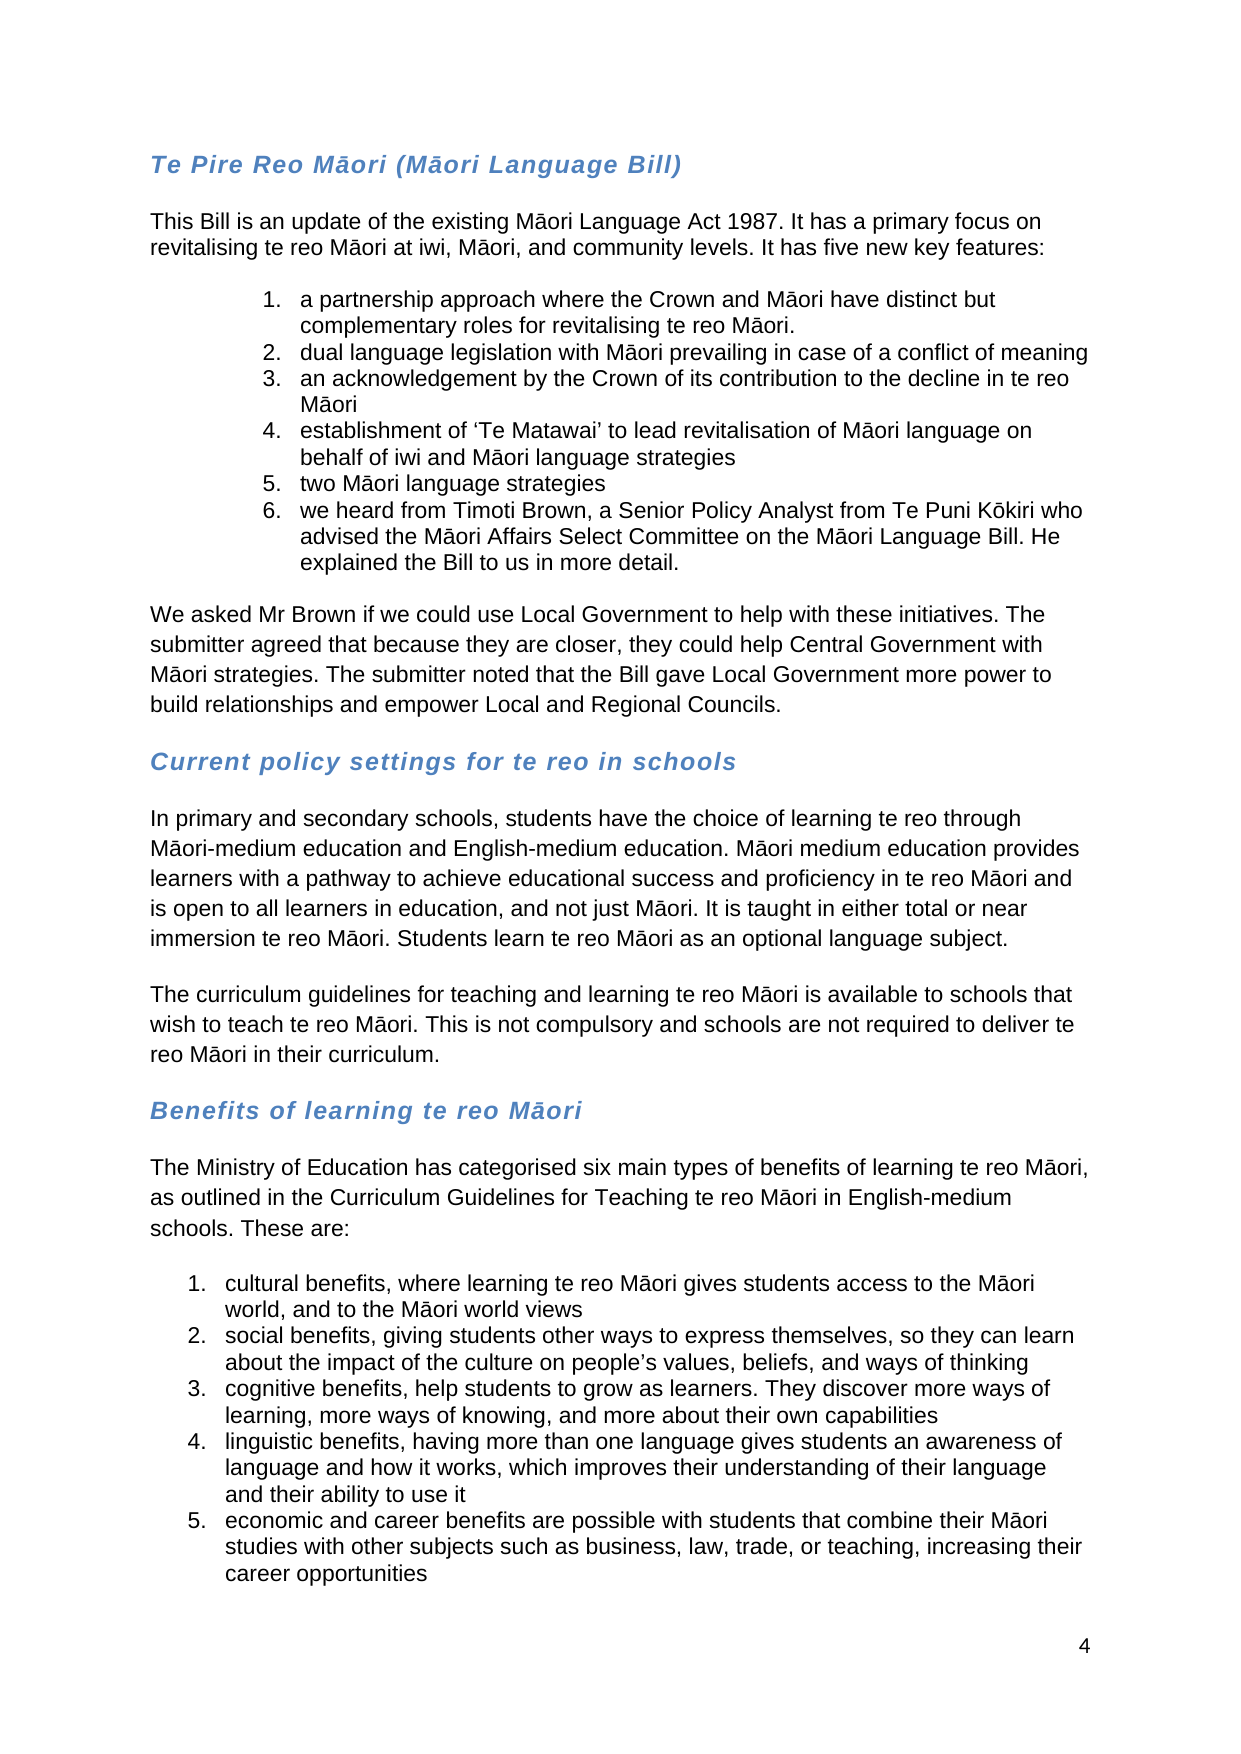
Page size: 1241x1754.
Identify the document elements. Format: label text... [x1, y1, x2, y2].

list cognitive benefits, help students to grow as learners. They discover more ways of learning, more ways of knowing, and more about their own capabilities [187, 1375, 1090, 1428]
list an acknowledgement by the Crown of its contribution to the decline in te reo Māori [262, 365, 1090, 417]
subtitle Te Pire Reo Māori (Māori Language Bill) [150, 150, 1090, 179]
list a partnership approach where the Crown and Māori have distinct but complementary roles for revitalising te reo Māori. [262, 286, 1090, 338]
text In primary and secondary schools, students have the choice of learning te reo through Māori-medium education and English-medium education. Māori medium education provides learners with a pathway to achieve educational success and proficiency in te reo Māori and is open to all learners in education, and not just Māori. It is taught in either total or near immersion te reo Māori. Students learn te reo Māori as an optional language subject. [150, 804, 1090, 952]
subtitle Current policy settings for te reo in schools [150, 746, 1090, 775]
list establishment of ‘Te Matawai’ to lead revitalisation of Māori language on behalf of iwi and Māori language strategies [262, 417, 1090, 470]
list two Māori language strategies [262, 470, 1090, 497]
subtitle Benefits of learning te reo Māori [150, 1096, 1090, 1125]
list we heard from Timoti Brown, a Senior Policy Analyst from Te Puni Kōkiri who advised the Māori Affairs Select Committee on the Māori Language Bill. He explained the Bill to us in more detail. [262, 497, 1090, 576]
text The curriculum guidelines for teaching and learning te reo Māori is available to schools that wish to teach te reo Māori. This is not compulsory and schools are not required to deliver te reo Māori in their curriculum. [150, 981, 1090, 1067]
text This Bill is an update of the existing Māori Language Act 1987. It has a primary focus on revitalising te reo Māori at iwi, Māori, and community levels. It has five new key features: [150, 208, 1090, 261]
list social benefits, giving students other ways to express themselves, so they can learn about the impact of the culture on people’s values, beliefs, and ways of thinking [187, 1322, 1090, 1375]
text We asked Mr Brown if we could use Local Government to help with these initiatives. The submitter agreed that because they are closer, they could help Central Government with Māori strategies. The submitter noted that the Bill gave Local Government more power to build relationships and empower Local and Regional Councils. [150, 601, 1090, 718]
list cultural benefits, where learning te reo Māori gives students access to the Māori world, and to the Māori world views [187, 1270, 1090, 1322]
list dual language legislation with Māori prevailing in case of a conflict of meaning [262, 338, 1090, 365]
list economic and career benefits are possible with students that combine their Māori studies with other subjects such as business, law, trade, or teaching, increasing their career opportunities [187, 1507, 1090, 1586]
text The Ministry of Education has categorised six main types of benefits of learning te reo Māori, as outlined in the Curriculum Guidelines for Teaching te reo Māori in English-medium schools. These are: [150, 1154, 1090, 1241]
list linguistic benefits, having more than one language gives students an awareness of language and how it works, which improves their understanding of their language and their ability to use it [187, 1428, 1090, 1507]
